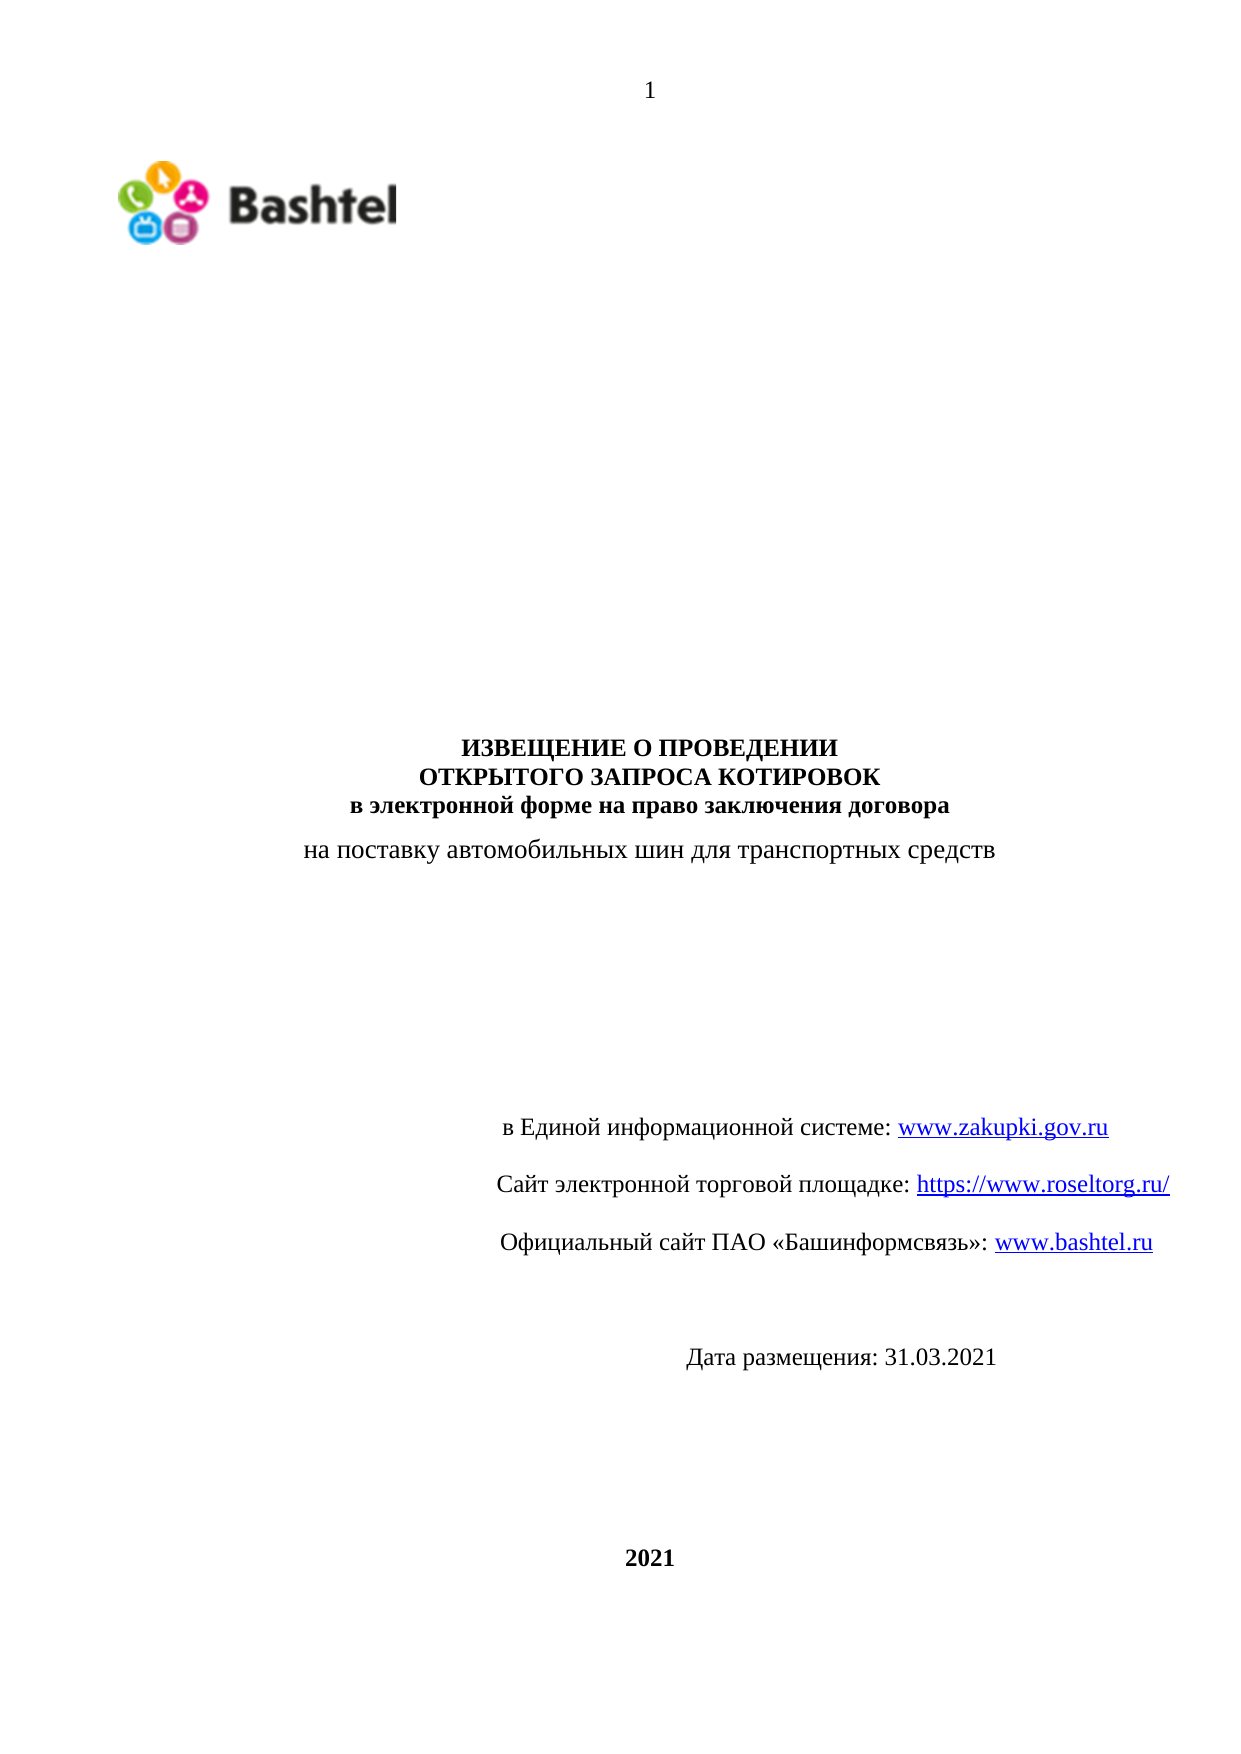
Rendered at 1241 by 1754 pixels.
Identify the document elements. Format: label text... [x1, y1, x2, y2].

text ОТКРЫТОГО ЗАПРОСА КОТИРОВОК [118, 762, 1181, 791]
text на поставку автомобильных шин для транспортных средств [118, 834, 1181, 865]
text ИЗВЕЩЕНИЕ О ПРОВЕДЕНИИ [118, 733, 1181, 762]
text Сайт электронной торговой площадке: https://www.roseltorg.ru/ [490, 1169, 1181, 1198]
text в Единой информационной системе: www.zakupki.gov.ru [502, 1112, 1181, 1140]
text в электронной форме на право заключения договора [118, 791, 1181, 819]
picture [118, 161, 397, 245]
text Официальный сайт ПАО «Башинформсвязь»: www.bashtel.ru [487, 1227, 1181, 1255]
text 2021 [118, 1543, 1181, 1572]
text Дата размещения: 31.03.2021 [502, 1342, 1181, 1370]
